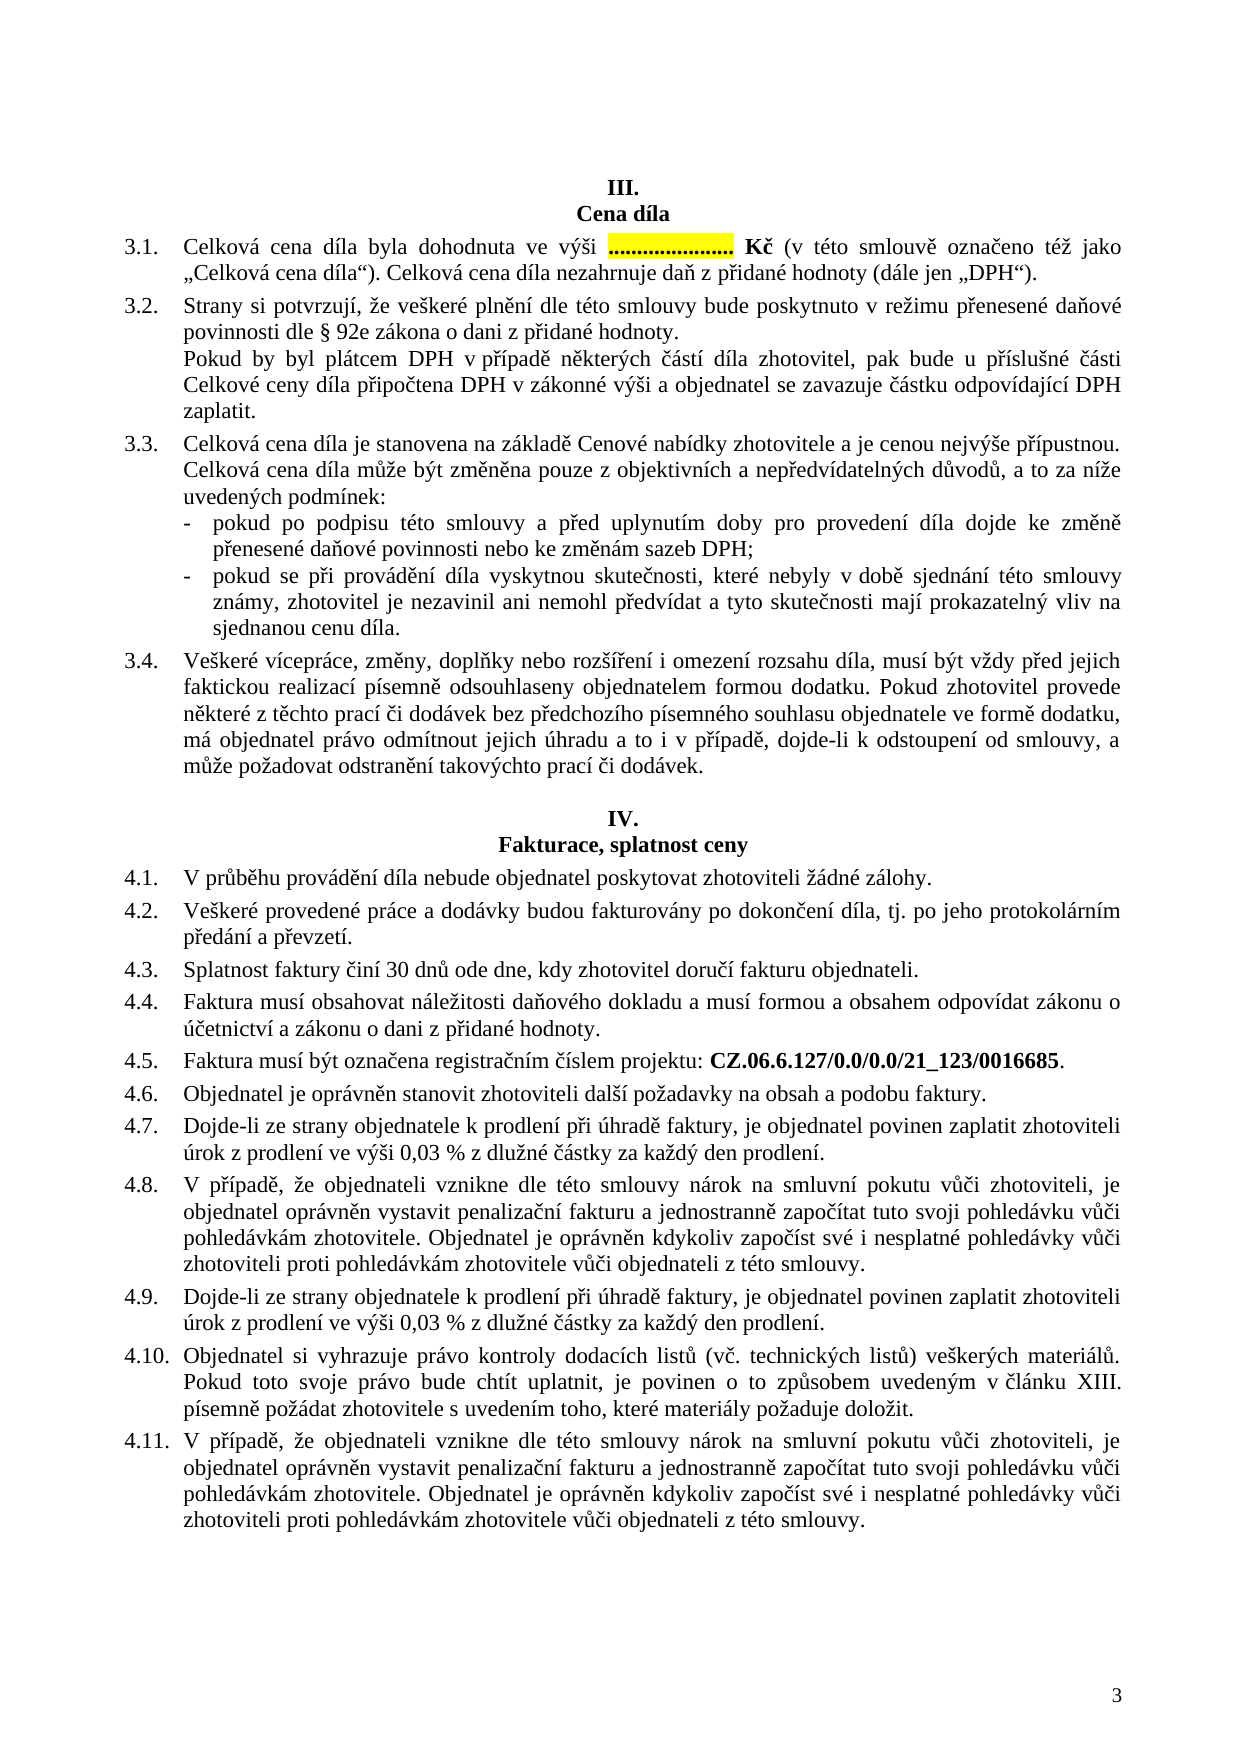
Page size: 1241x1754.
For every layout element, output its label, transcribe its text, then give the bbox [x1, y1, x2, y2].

list Dojde-li ze strany objednatele k prodlení při úhradě faktury, je objednatel povinen zaplatit zhotoviteli úrok z prodlení ve výši 0,03 % z dlužné částky za každý den prodlení. [124, 1112, 1122, 1165]
list Objednatel je oprávněn stanovit zhotoviteli další požadavky na obsah a podobu faktury. [124, 1080, 1122, 1106]
list V případě, že objednateli vznikne dle této smlouvy nárok na smluvní pokutu vůči zhotoviteli, je objednatel oprávněn vystavit penalizační fakturu a jednostranně započítat tuto svoji pohledávku vůči pohledávkám zhotovitele. Objednatel je oprávněn kdykoliv započíst své i nesplatné pohledávky vůči zhotoviteli proti pohledávkám zhotovitele vůči objednateli z této smlouvy. [124, 1427, 1122, 1533]
text Cena díla [124, 200, 1122, 227]
text Pokud by byl plátcem DPH v případě některých částí díla zhotovitel, pak bude u příslušné části Celkové ceny díla připočtena DPH v zákonné výši a objednatel se zavazuje částku odpovídající DPH zaplatit. [183, 345, 1122, 424]
list Dojde-li ze strany objednatele k prodlení při úhradě faktury, je objednatel povinen zaplatit zhotoviteli úrok z prodlení ve výši 0,03 % z dlužné částky za každý den prodlení. [124, 1283, 1122, 1336]
text Fakturace, splatnost ceny [124, 832, 1122, 858]
list Faktura musí být označena registračním číslem projektu: CZ.06.6.127/0.0/0.0/21_123/0016685. [124, 1047, 1122, 1074]
list V případě, že objednateli vznikne dle této smlouvy nárok na smluvní pokutu vůči zhotoviteli, je objednatel oprávněn vystavit penalizační fakturu a jednostranně započítat tuto svoji pohledávku vůči pohledávkám zhotovitele. Objednatel je oprávněn kdykoliv započíst své i nesplatné pohledávky vůči zhotoviteli proti pohledávkám zhotovitele vůči objednateli z této smlouvy. [124, 1171, 1122, 1277]
list Celková cena díla je stanovena na základě Cenové nabídky zhotovitele a je cenou nejvýše přípustnou. Celková cena díla může být změněna pouze z objektivních a nepředvídatelných důvodů, a to za níže uvedených podmínek: [124, 430, 1122, 509]
list Faktura musí obsahovat náležitosti daňového dokladu a musí formou a obsahem odpovídat zákonu o účetnictví a zákonu o dani z přidané hodnoty. [124, 988, 1122, 1041]
list Splatnost faktury činí 30 dnů ode dne, kdy zhotovitel doručí fakturu objednateli. [124, 956, 1122, 982]
list Veškeré provedené práce a dodávky budou fakturovány po dokončení díla, tj. po jeho protokolárním předání a převzetí. [124, 897, 1122, 949]
list Celková cena díla byla dohodnuta ve výši ...................... Kč (v této smlouvě označeno též jako „Celková cena díla“). Celková cena díla nezahrnuje daň z přidané hodnoty (dále jen „DPH“). [124, 233, 1122, 286]
list V průběhu provádění díla nebude objednatel poskytovat zhotoviteli žádné zálohy. [124, 864, 1122, 891]
text III. [124, 174, 1122, 200]
list pokud po podpisu této smlouvy a před uplynutím doby pro provedení díla dojde ke změně přenesené daňové povinnosti nebo ke změnám sazeb DPH; [183, 509, 1122, 562]
list Veškeré vícepráce, změny, doplňky nebo rozšíření i omezení rozsahu díla, musí být vždy před jejich faktickou realizací písemně odsouhlaseny objednatelem formou dodatku. Pokud zhotovitel provede některé z těchto prací či dodávek bez předchozího písemného souhlasu objednatele ve formě dodatku, má objednatel právo odmítnout jejich úhradu a to i v případě, dojde-li k odstoupení od smlouvy, a může požadovat odstranění takovýchto prací či dodávek. [124, 647, 1122, 779]
list pokud se při provádění díla vyskytnou skutečnosti, které nebyly v době sjednání této smlouvy známy, zhotovitel je nezavinil ani nemohl předvídat a tyto skutečnosti mají prokazatelný vliv na sjednanou cenu díla. [183, 562, 1122, 641]
text IV. [124, 805, 1122, 832]
list Strany si potvrzují, že veškeré plnění dle této smlouvy bude poskytnuto v režimu přenesené daňové povinnosti dle § 92e zákona o dani z přidané hodnoty. [124, 292, 1122, 345]
list Objednatel si vyhrazuje právo kontroly dodacích listů (vč. technických listů) veškerých materiálů. Pokud toto svoje právo bude chtít uplatnit, je povinen o to způsobem uvedeným v článku XIII. písemně požádat zhotovitele s uvedením toho, které materiály požaduje doložit. [124, 1342, 1122, 1421]
